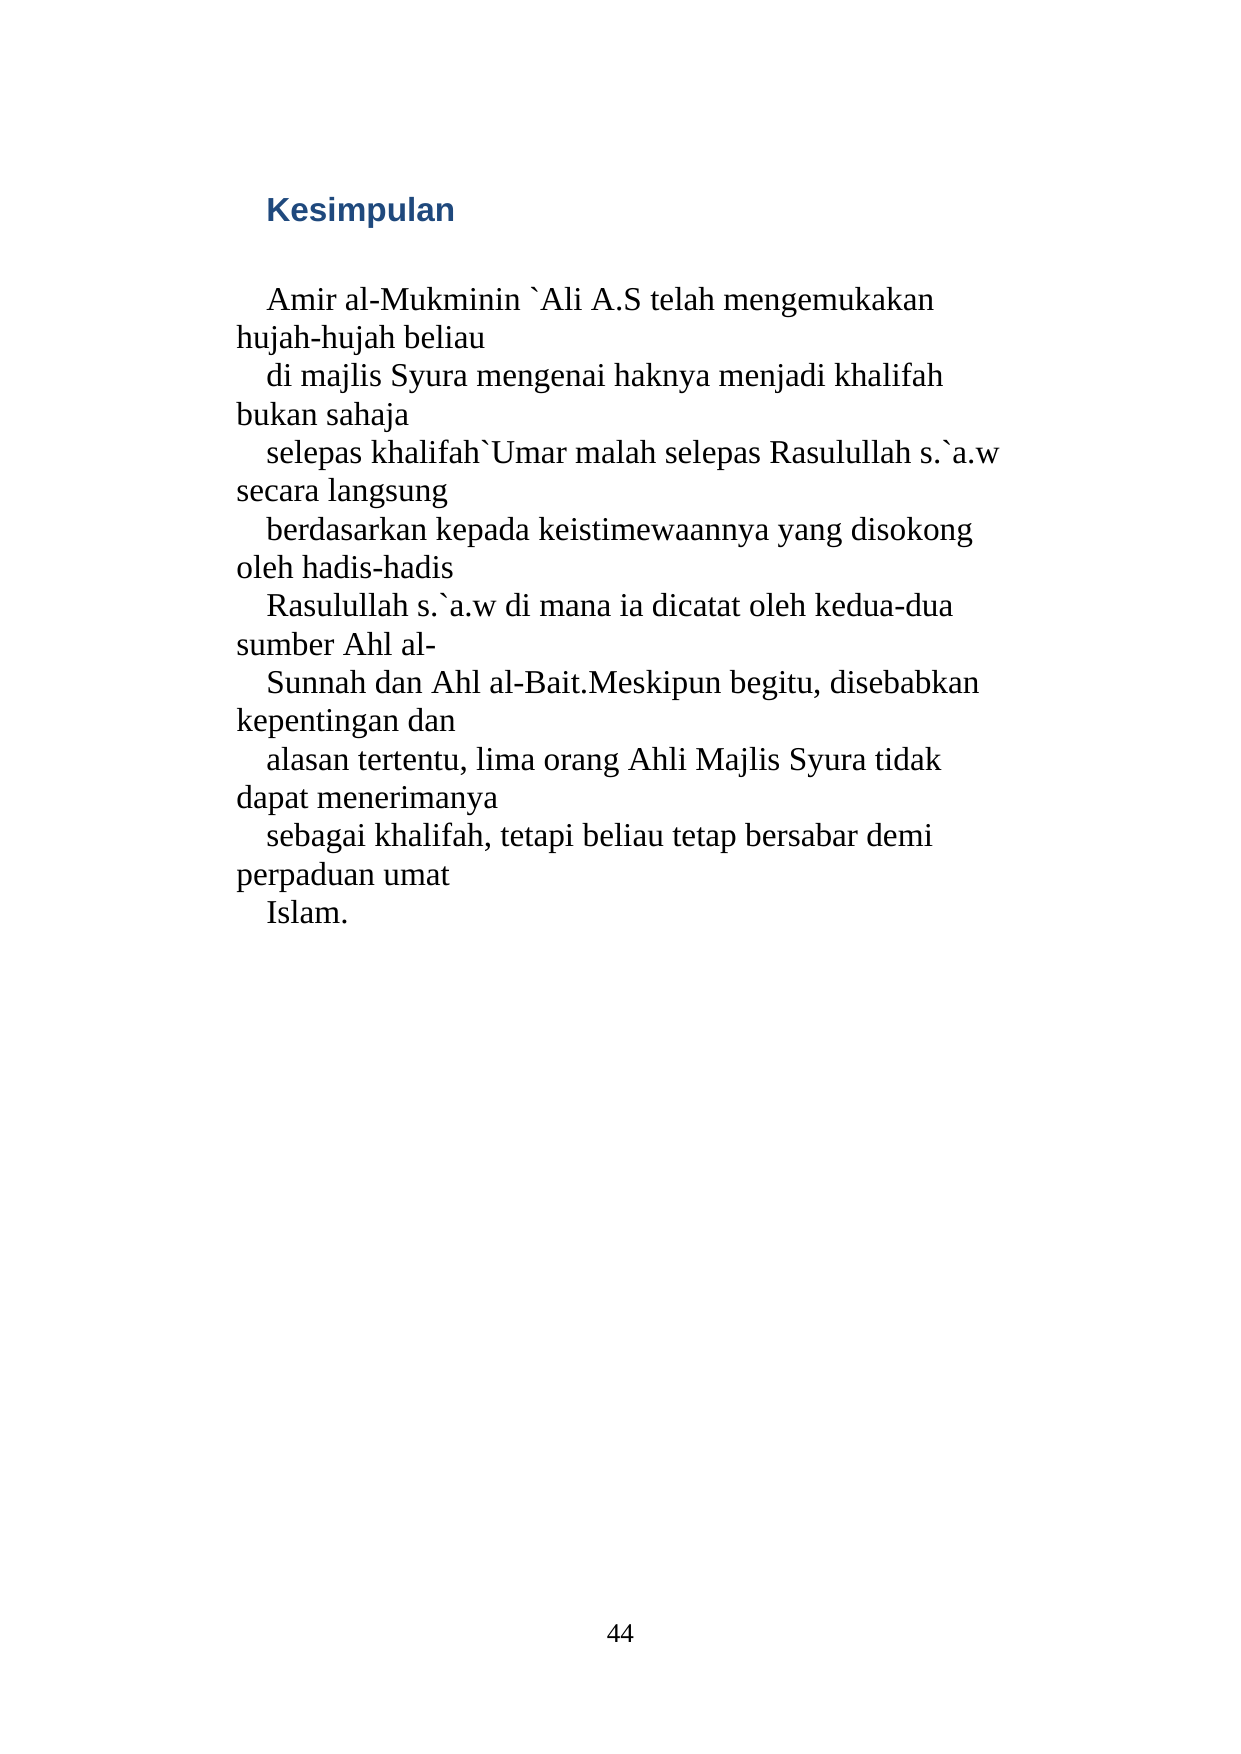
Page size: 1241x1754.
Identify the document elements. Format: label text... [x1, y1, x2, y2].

text Rasulullah s.`a.w di mana ia dicatat oleh kedua-dua sumber Ahl al- [236, 586, 1004, 662]
text Sunnah dan Ahl al-Bait.Meskipun begitu, disebabkan kepentingan dan [236, 662, 1004, 739]
text Amir al-Mukminin `Ali A.S telah mengemukakan hujah-hujah beliau [236, 279, 1004, 356]
subtitle Kesimpulan [236, 190, 1004, 228]
text Islam. [236, 892, 1004, 931]
text selepas khalifah`Umar malah selepas Rasulullah s.`a.w secara langsung [236, 432, 1004, 509]
text berdasarkan kepada keistimewaannya yang disokong oleh hadis-hadis [236, 509, 1004, 586]
text di majlis Syura mengenai haknya menjadi khalifah bukan sahaja [236, 356, 1004, 432]
text alasan tertentu, lima orang Ahli Majlis Syura tidak dapat menerimanya [236, 739, 1004, 816]
text sebagai khalifah, tetapi beliau tetap bersabar demi perpaduan umat [236, 816, 1004, 892]
